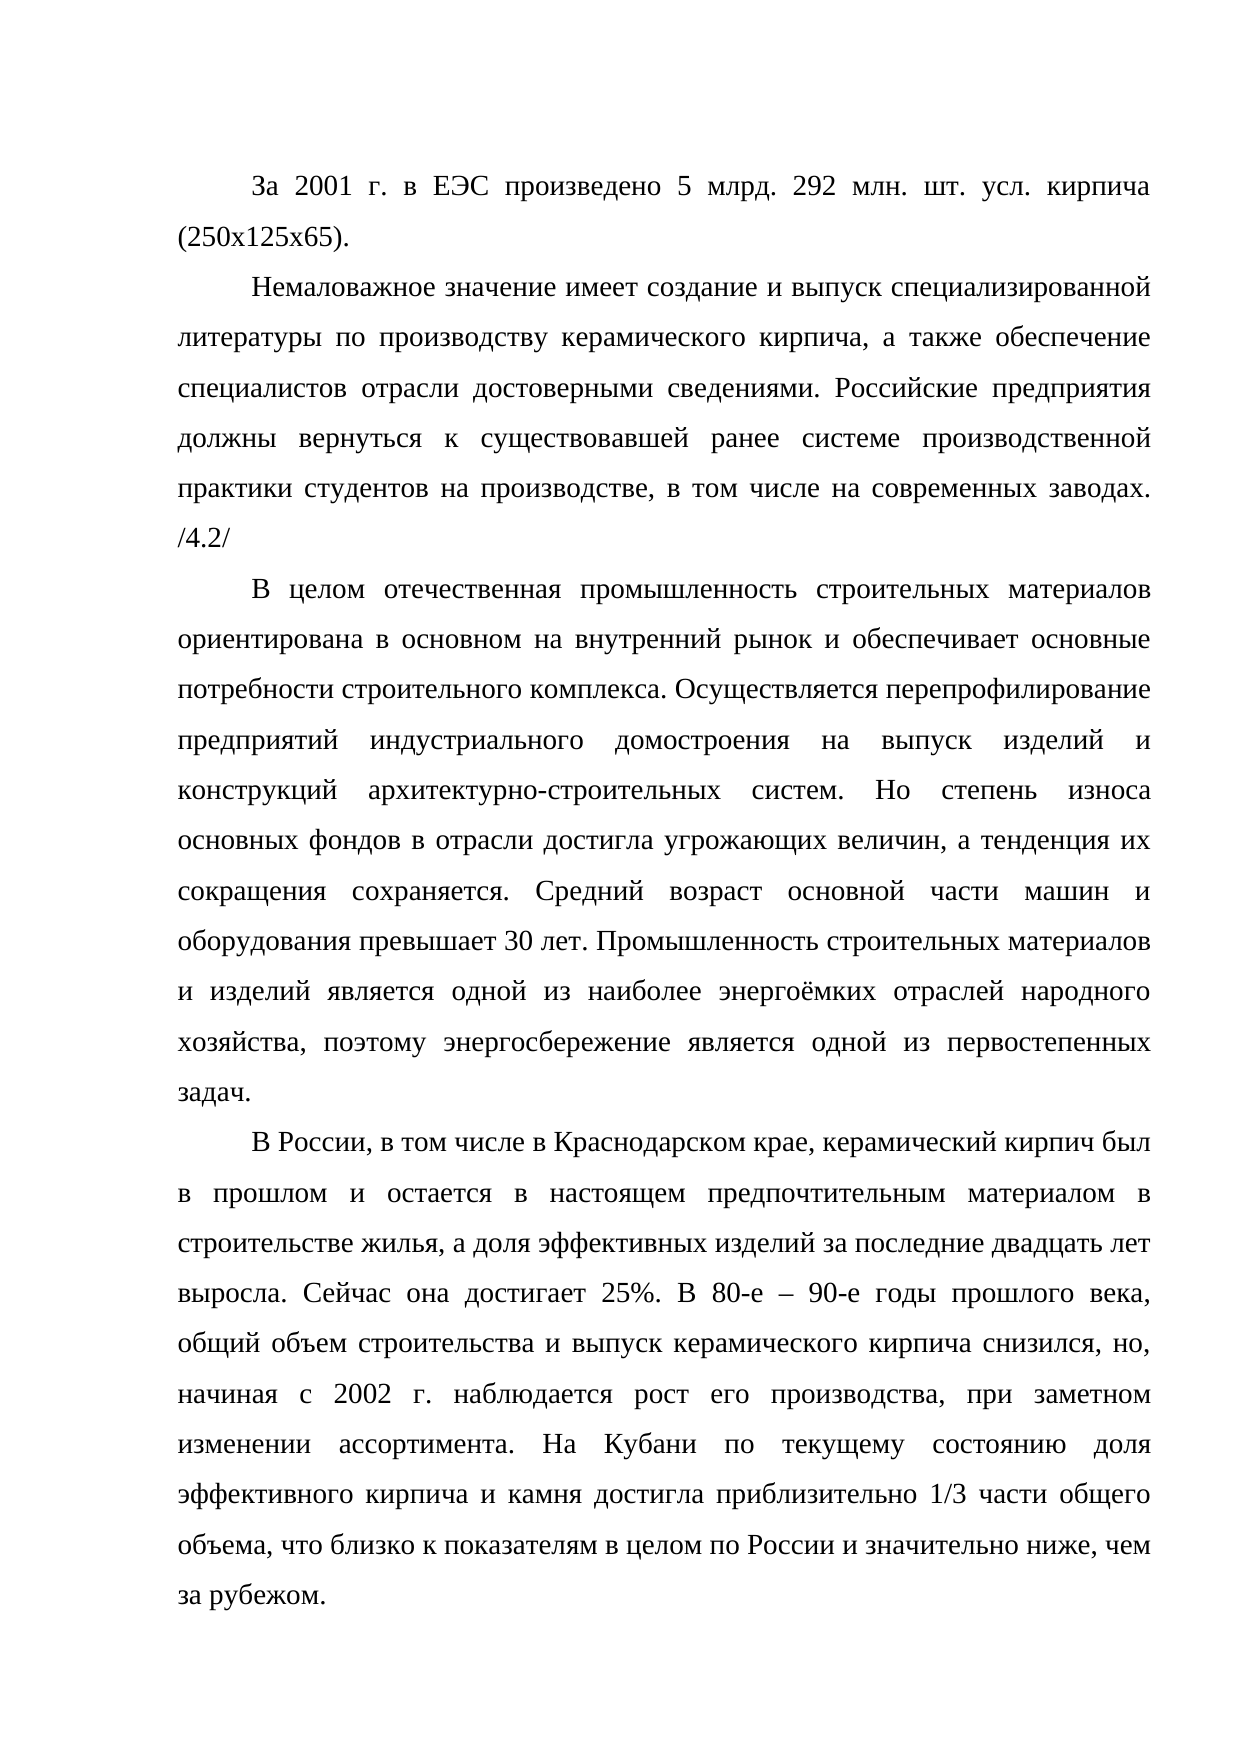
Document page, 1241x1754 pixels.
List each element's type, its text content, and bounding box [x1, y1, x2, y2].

text В России, в том числе в Краснодарском крае, керамический кирпич был в прошлом и остается в настоящем предпочтительным материалом в строительстве жилья, а доля эффективных изделий за последние двадцать лет выросла. Сейчас она достигает 25%. В 80-е – 90-е годы прошлого века, общий объем строительства и выпуск керамического кирпича снизился, но, начиная с 2002 г. наблюдается рост его производства, при заметном изменении ассортимента. На Кубани по текущему состоянию доля эффективного кирпича и камня достигла приблизительно 1/3 части общего объема, что близко к показателям в целом по России и значительно ниже, чем за рубежом. [177, 1124, 1152, 1611]
text Немаловажное значение имеет создание и выпуск специализированной литературы по производству керамического кирпича, а также обеспечение специалистов отрасли достоверными сведениями. Российские предприятия должны вернуться к существовавшей ранее системе производственной практики студентов на производстве, в том числе на современных заводах. /4.2/ [177, 269, 1152, 554]
text За 2001 г. в ЕЭС произведено 5 млрд. 292 млн. шт. усл. кирпича (250x125x65). [177, 168, 1152, 252]
text В целом отечественная промышленность строительных материалов ориентирована в основном на внутренний рынок и обеспечивает основные потребности строительного комплекса. Осуществляется перепрофилирование предприятий индустриального домостроения на выпуск изделий и конструкций архитектурно-строительных систем. Но степень износа основных фондов в отрасли достигла угрожающих величин, а тенденция их сокращения сохраняется. Средний возраст основной части машин и оборудования превышает 30 лет. Промышленность строительных материалов и изделий является одной из наиболее энергоёмких отраслей народного хозяйства, поэтому энергосбережение является одной из первостепенных задач. [177, 571, 1152, 1108]
